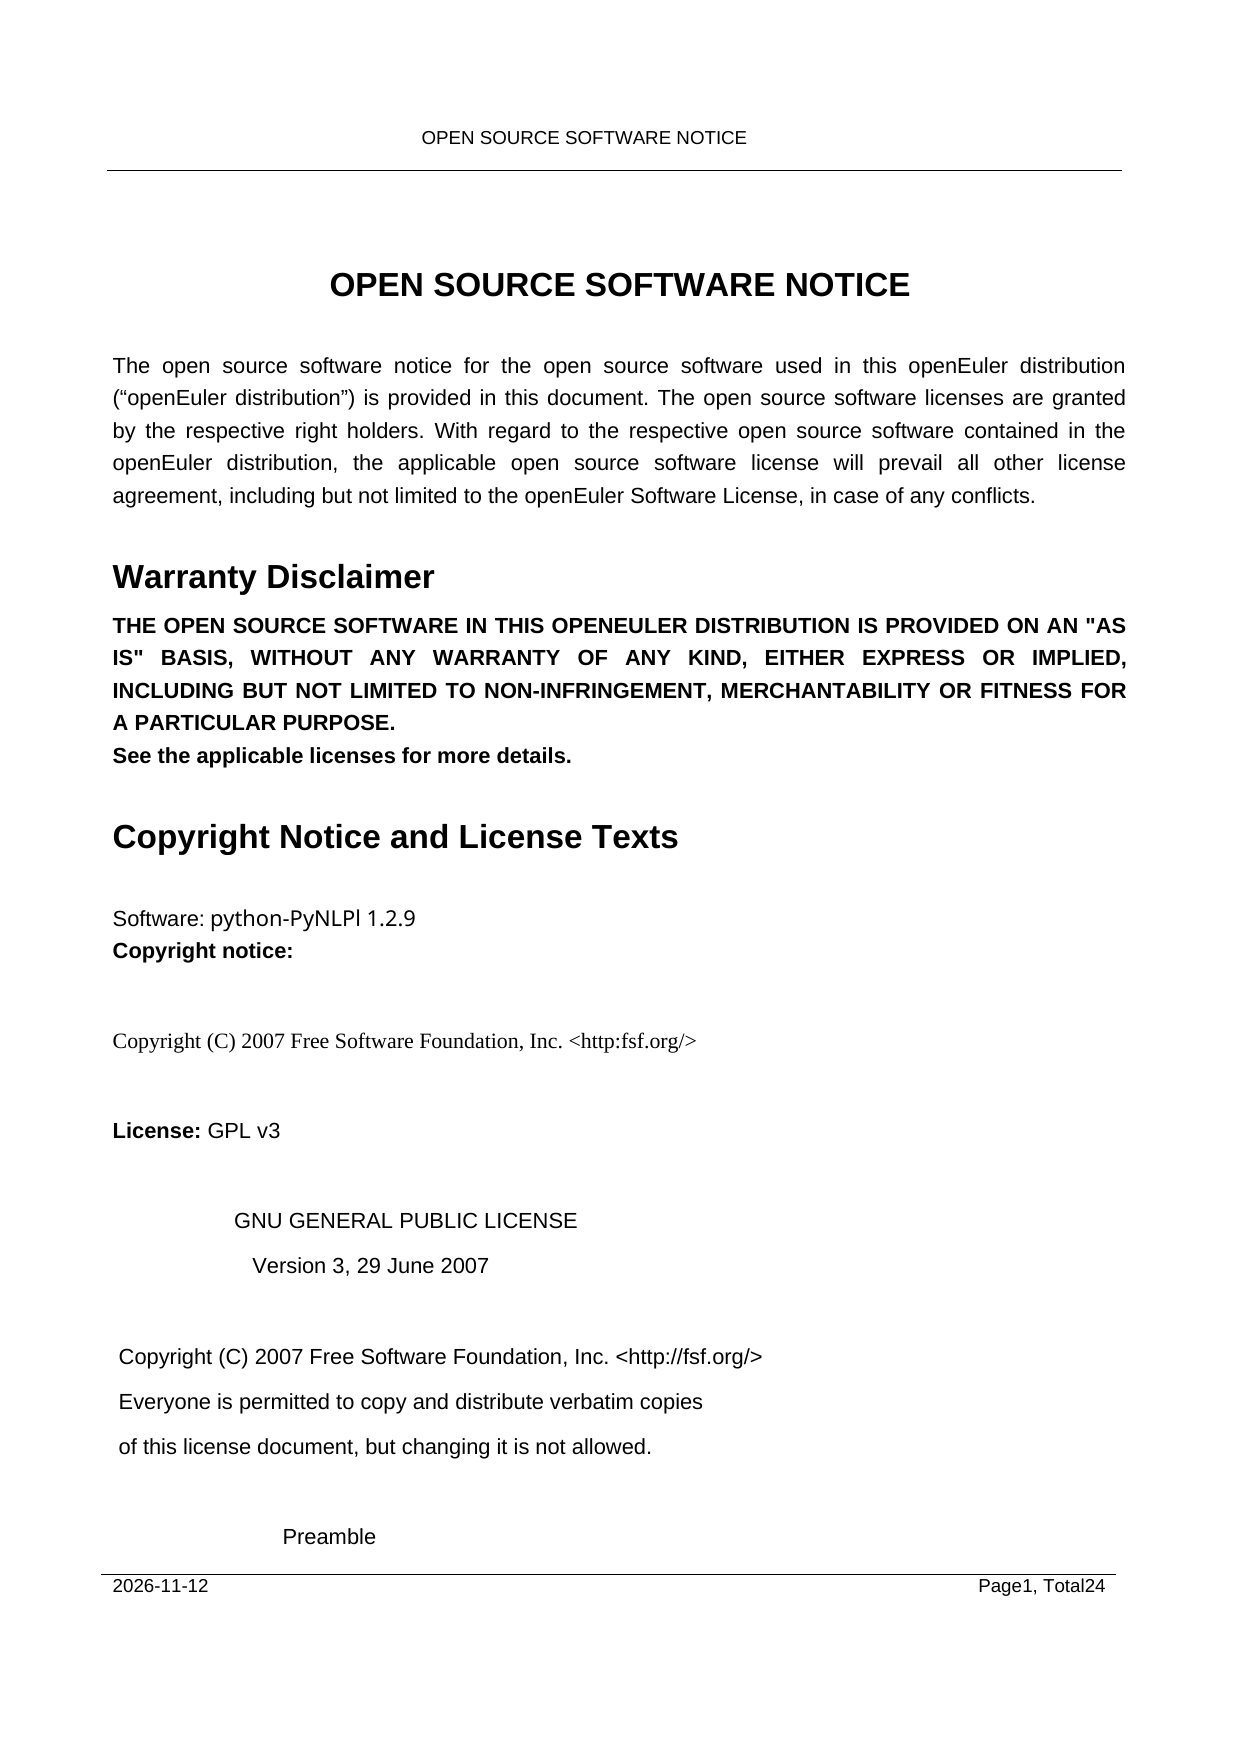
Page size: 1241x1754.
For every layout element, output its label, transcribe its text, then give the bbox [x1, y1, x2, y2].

text GNU GENERAL PUBLIC LICENSE [112, 1204, 1128, 1237]
text Preamble [112, 1520, 1128, 1553]
text License: GPL v3 [112, 1114, 1128, 1147]
text Version 3, 29 June 2007 [112, 1250, 1128, 1282]
text THE OPEN SOURCE SOFTWARE IN THIS OPENEULER DISTRIBUTION IS PROVIDED ON AN "AS IS" BASIS, WITHOUT ANY WARRANTY OF ANY KIND, EITHER EXPRESS OR IMPLIED, INCLUDING BUT NOT LIMITED TO NON-INFRINGEMENT, MERCHANTABILITY OR FITNESS FOR A PARTICULAR PURPOSE. See the applicable licenses for more details. [112, 609, 1128, 771]
text Everyone is permitted to copy and distribute verbatim copies [112, 1385, 1128, 1417]
text Software: python-PyNLPl 1.2.9 [112, 901, 1128, 934]
text of this license document, but changing it is not allowed. [112, 1430, 1128, 1463]
text OPEN SOURCE SOFTWARE NOTICE [112, 251, 1128, 316]
text Copyright Notice and License Texts [112, 804, 1128, 869]
text Copyright notice: [112, 934, 1128, 966]
text Copyright (C) 2007 Free Software Foundation, Inc. <http://fsf.org/> [112, 1340, 1128, 1372]
text The open source software notice for the open source software used in this openEuler distribution (“openEuler distribution”) is provided in this document. The open source software licenses are granted by the respective right holders. With regard to the respective open source software contained in the openEuler distribution, the applicable open source software license will prevail all other license agreement, including but not limited to the openEuler Software License, in case of any conflicts. [112, 349, 1128, 511]
text Warranty Disclaimer [112, 544, 1128, 609]
text Copyright (C) 2007 Free Software Foundation, Inc. <http:fsf.org/> [112, 1024, 1128, 1057]
